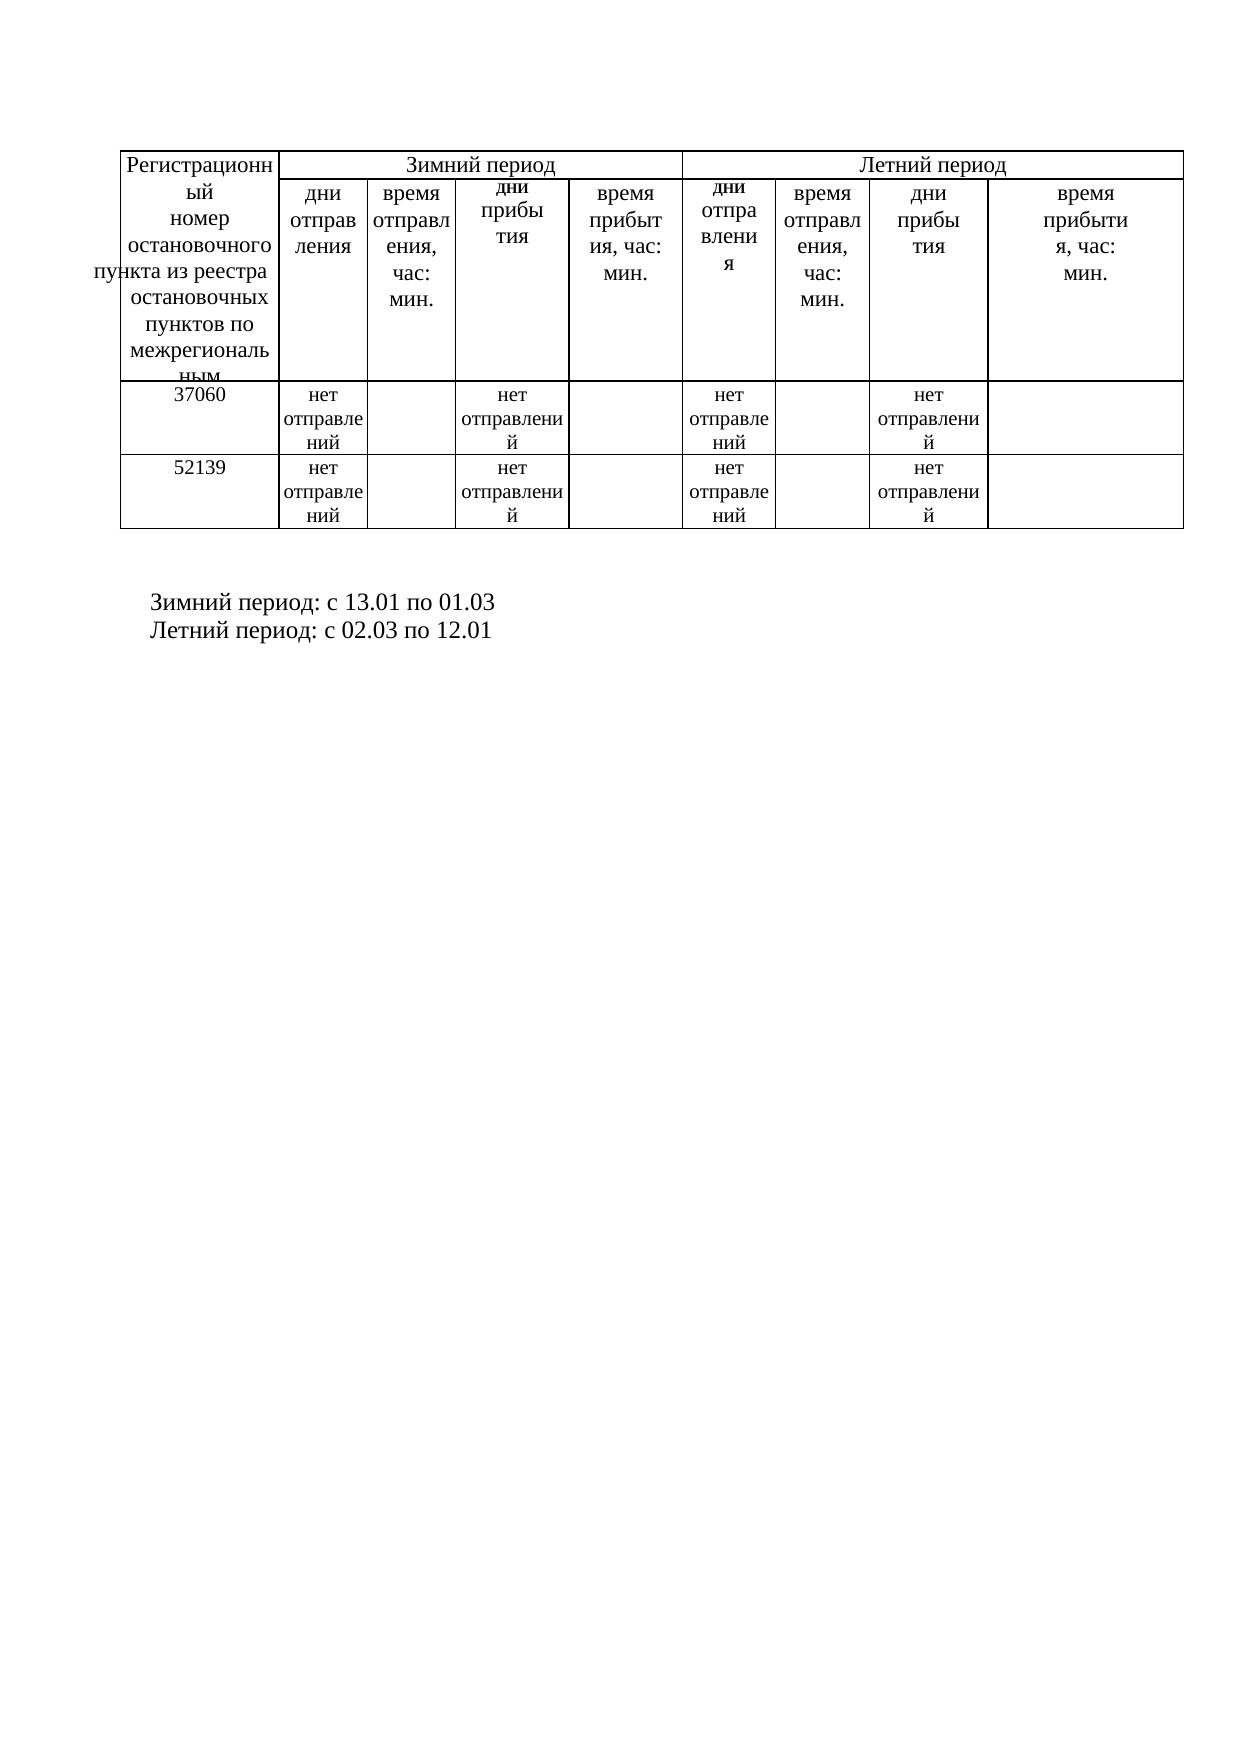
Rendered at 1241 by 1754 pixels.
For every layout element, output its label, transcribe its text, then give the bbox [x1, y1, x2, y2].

table_cell нет отправлений [683, 455, 775, 527]
text Зимний период: с 13.01 по 01.03 [150, 587, 1090, 615]
table_cell [989, 455, 1183, 527]
table_cell нет отправлений [870, 382, 987, 454]
table_header Регистрационный номер остановочного пункта из реестра остановочных пунктов по межрегиональным маршрутам регулярных перевозок [121, 152, 278, 380]
table_cell [570, 455, 682, 527]
table_cell время отправл ения, час: мин. [776, 180, 869, 380]
table_cell [776, 382, 869, 454]
table_cell нет отправлений [280, 382, 367, 454]
table_header Летний период [683, 152, 1183, 178]
table_cell дни отправ ления [280, 180, 367, 380]
table_cell нет отправлений [870, 455, 987, 527]
table_cell 37060 [121, 382, 278, 454]
table_cell [776, 455, 869, 527]
table_cell время прибыт ия, час: мин. [570, 180, 682, 380]
table_cell 52139 [121, 455, 278, 527]
table_header Зимний период [280, 152, 682, 178]
table_cell [368, 455, 455, 527]
table_cell ДНИ прибы тия [456, 180, 568, 380]
table_cell время прибыти я, час: мин. [989, 180, 1183, 380]
table_cell дни прибы тия [870, 180, 987, 380]
table_cell [368, 382, 455, 454]
table_cell нет отправлений [456, 455, 568, 527]
table_cell нет отправлений [456, 382, 568, 454]
table_cell нет отправлений [280, 455, 367, 527]
table_cell [570, 382, 682, 454]
text Летний период: с 02.03 по 12.01 [150, 615, 1090, 644]
table_cell ДНИ отпра влени я [683, 180, 775, 380]
table_cell время отправл ения, час: мин. [368, 180, 455, 380]
table_cell нет отправлений [683, 382, 775, 454]
table_cell [989, 382, 1183, 454]
